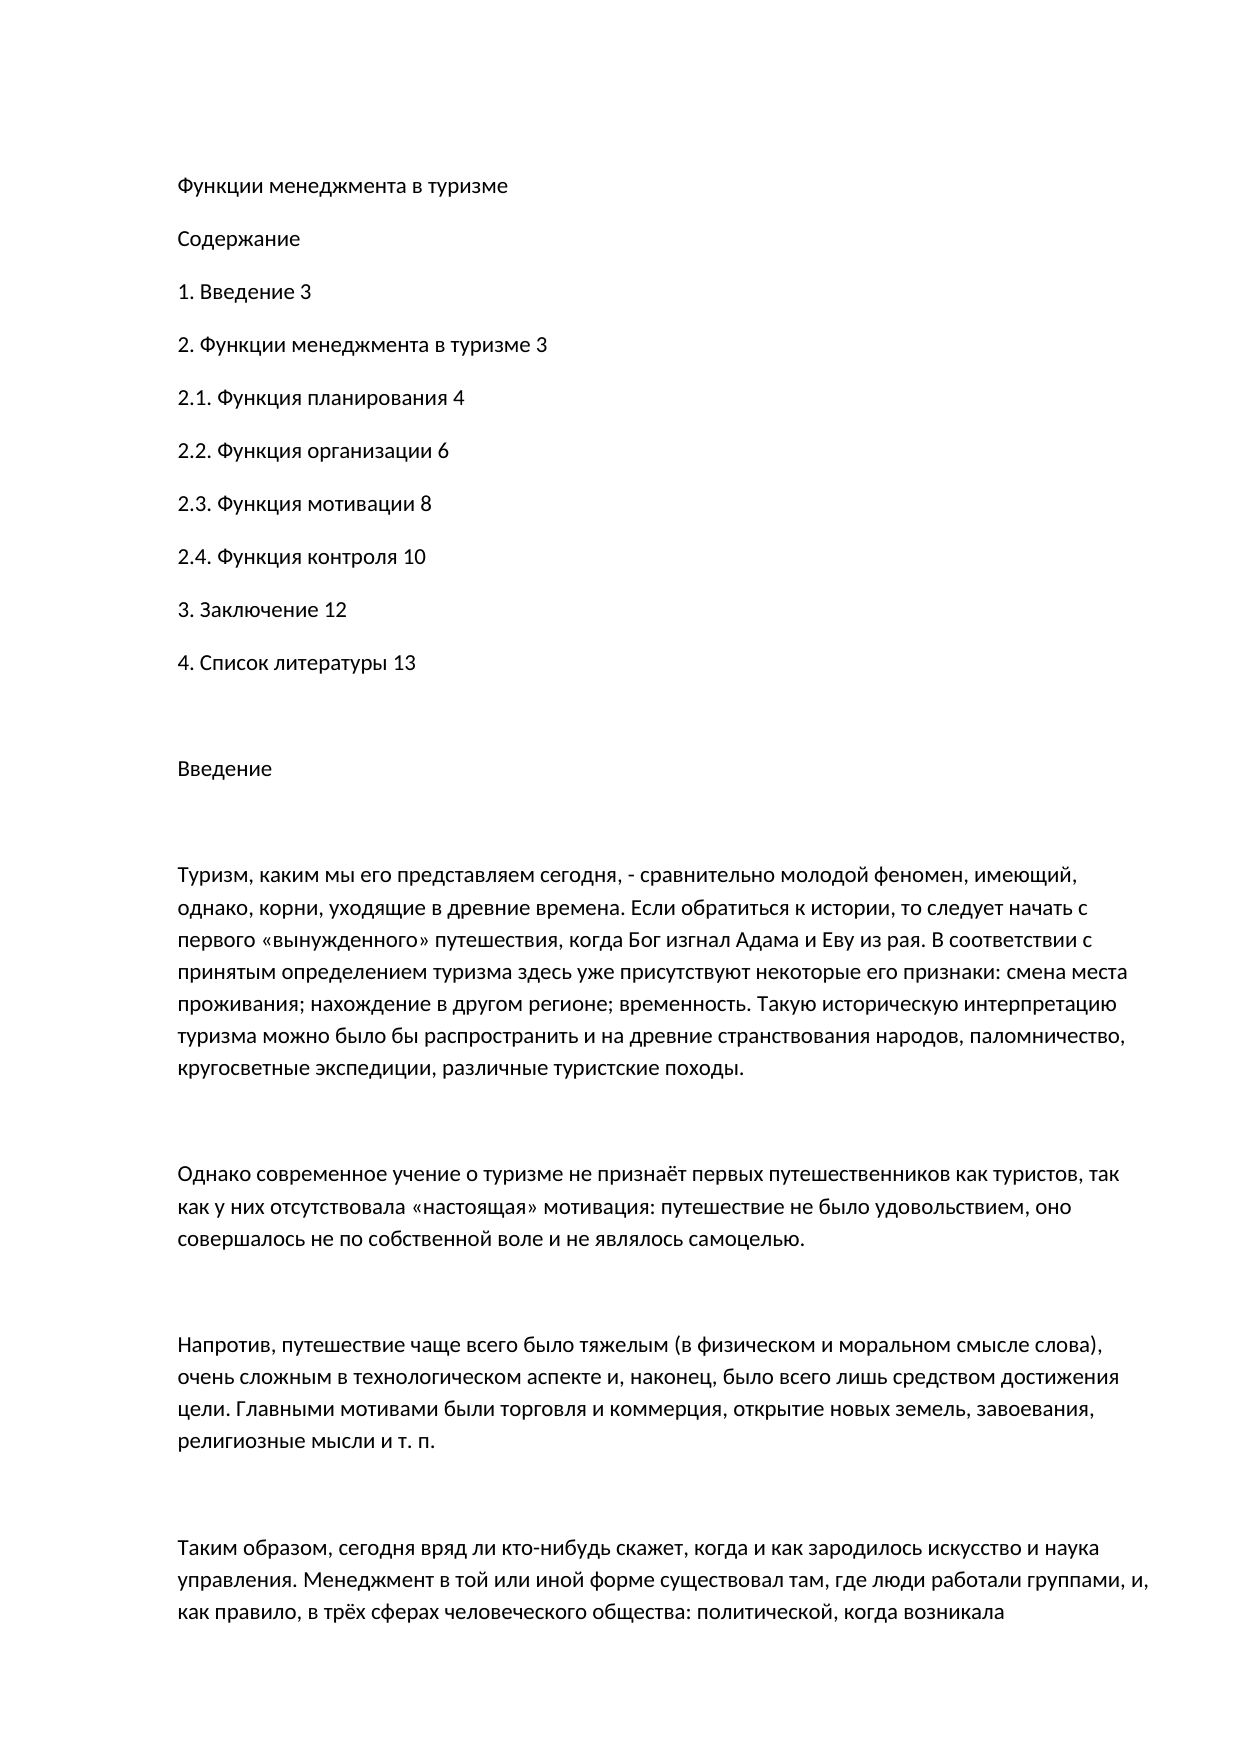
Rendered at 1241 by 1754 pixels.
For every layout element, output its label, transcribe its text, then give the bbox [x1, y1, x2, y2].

text Напротив, путешествие чаще всего было тяжелым (в физическом и моральном смысле слова), очень сложным в технологическом аспекте и, наконец, было всего лишь средством достижения цели. Главными мотивами были торговля и коммерция, открытие новых земель, завоевания, религиозные мысли и т. п. [177, 1330, 1152, 1454]
text 3. Заключение 12 [177, 595, 1152, 623]
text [177, 1533, 1152, 1625]
text Туризм, каким мы его представляем сегодня, - сравнительно молодой феномен, имеющий, однако, корни, уходящие в древние времена. Если обратиться к истории, то следует начать с первого «вынужденного» путешествия, когда Бог изгнал Адама и Еву из рая. В соответствии с принятым определением туризма здесь уже присутствуют некоторые его признаки: смена места проживания; нахождение в другом регионе; временность. Такую историческую интерпретацию туризма можно было бы распространить и на древние странствования народов, паломничество, кругосветные экспедиции, различные туристские походы. [177, 860, 1152, 1082]
text 2.4. Функция контроля 10 [177, 542, 1152, 570]
text 2. Функции менеджмента в туризме 3 [177, 330, 1152, 358]
text 2.2. Функция организации 6 [177, 436, 1152, 464]
text Однако современное учение о туризме не признаёт первых путешественников как туристов, так как у них отсутствовала «настоящая» мотивация: путешествие не было удовольствием, оно совершалось не по собственной воле и не являлось самоцелью. [177, 1159, 1152, 1252]
text Функции менеджмента в туризме [177, 171, 1152, 199]
text Введение [177, 754, 1152, 782]
text Содержание [177, 224, 1152, 252]
text 2.1. Функция планирования 4 [177, 383, 1152, 411]
text 1. Введение 3 [177, 277, 1152, 305]
text 2.3. Функция мотивации 8 [177, 489, 1152, 517]
text 4. Список литературы 13 [177, 648, 1152, 676]
